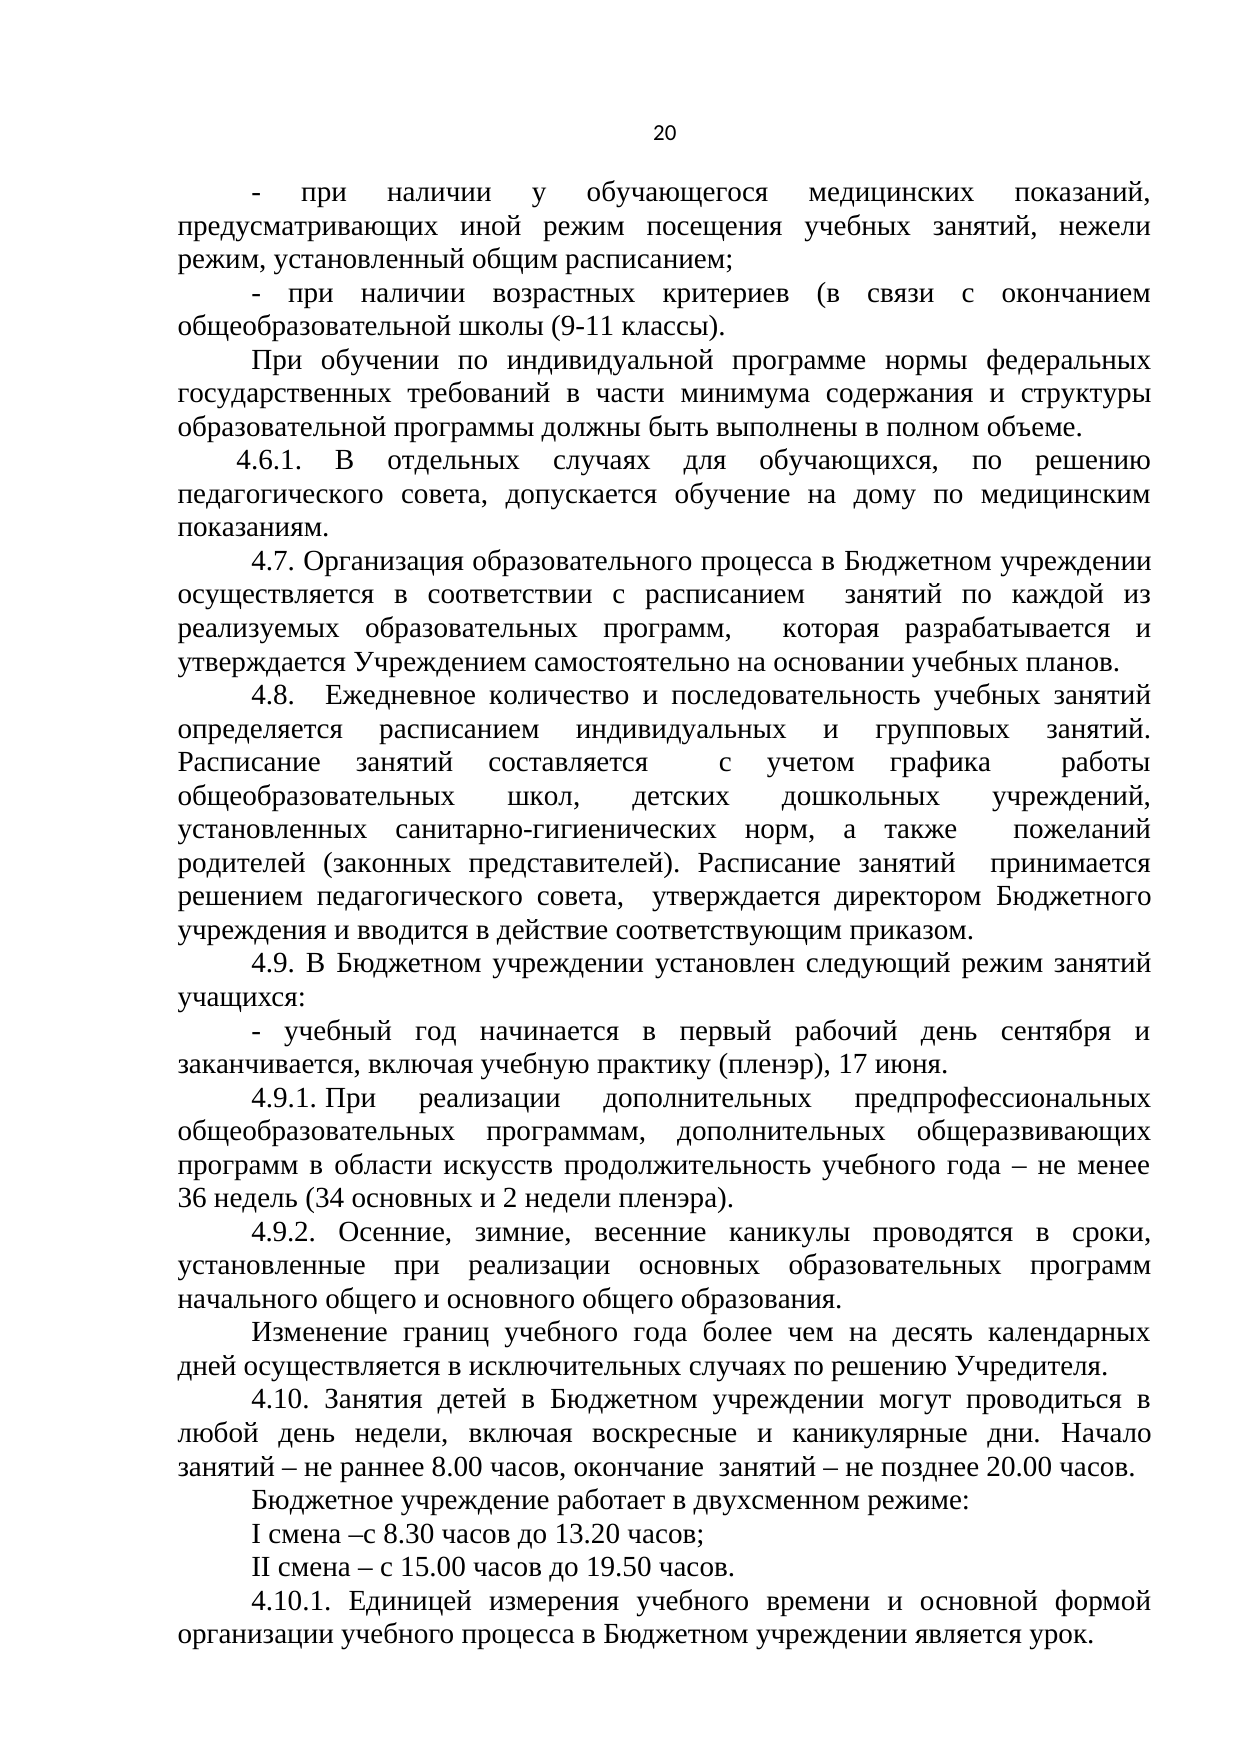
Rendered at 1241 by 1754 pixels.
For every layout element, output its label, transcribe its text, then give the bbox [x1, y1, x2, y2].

text Изменение границ учебного года более чем на десять календарных дней осуществляется в исключительных случаях по решению Учредителя. [177, 1314, 1152, 1382]
text II смена – c 15.00 часов до 19.50 часов. [177, 1549, 1152, 1583]
text 4.9.2. Осенние, зимние, весенние каникулы проводятся в сроки, установленные при реализации основных образовательных программ начального общего и основного общего образования. [177, 1214, 1152, 1314]
text 4.9. В Бюджетном учреждении установлен следующий режим занятий учащихся: [177, 946, 1152, 1013]
text 4.10. Занятия детей в Бюджетном учреждении могут проводиться в любой день недели, включая воскресные и каникулярные дни. Начало занятий – не раннее 8.00 часов, окончание занятий – не позднее 20.00 часов. [177, 1382, 1152, 1482]
text 4.6.1. В отдельных случаях для обучающихся, по решению педагогического совета, допускается обучение на дому по медицинским показаниям. [177, 442, 1152, 543]
text I смена –с 8.30 часов до 13.20 часов; [177, 1516, 1152, 1549]
text Бюджетное учреждение работает в двухсменном режиме: [177, 1482, 1152, 1516]
text При обучении по индивидуальной программе нормы федеральных государственных требований в части минимума содержания и структуры образовательной программы должны быть выполнены в полном объеме. [177, 342, 1152, 442]
text 4.8. Ежедневное количество и последовательность учебных занятий определяется расписанием индивидуальных и групповых занятий. Расписание занятий составляется с учетом графика работы общеобразовательных школ, детских дошкольных учреждений, установленных санитарно-гигиенических норм, а также пожеланий родителей (законных представителей). Расписание занятий принимается решением педагогического совета, утверждается директором Бюджетного учреждения и вводится в действие соответствующим приказом. [177, 677, 1152, 946]
text - при наличии у обучающегося медицинских показаний, предусматривающих иной режим посещения учебных занятий, нежели режим, установленный общим расписанием; [177, 174, 1152, 275]
text 4.9.1. При реализации дополнительных предпрофессиональных общеобразовательных программам, дополнительных общеразвивающих программ в области искусств продолжительность учебного года – не менее 36 недель (34 основных и 2 недели пленэра). [177, 1080, 1152, 1214]
text 4.7. Организация образовательного процесса в Бюджетном учреждении осуществляется в соответствии с расписанием занятий по каждой из реализуемых образовательных программ, которая разрабатывается и утверждается Учреждением самостоятельно на основании учебных планов. [177, 543, 1152, 677]
text - учебный год начинается в первый рабочий день сентября и заканчивается, включая учебную практику (пленэр), 17 июня. [177, 1013, 1152, 1080]
text - при наличии возрастных критериев (в связи с окончанием общеобразовательной школы (9-11 классы). [177, 275, 1152, 342]
text 4.10.1. Единицей измерения учебного времени и основной формой организации учебного процесса в Бюджетном учреждении является урок. [177, 1583, 1152, 1650]
